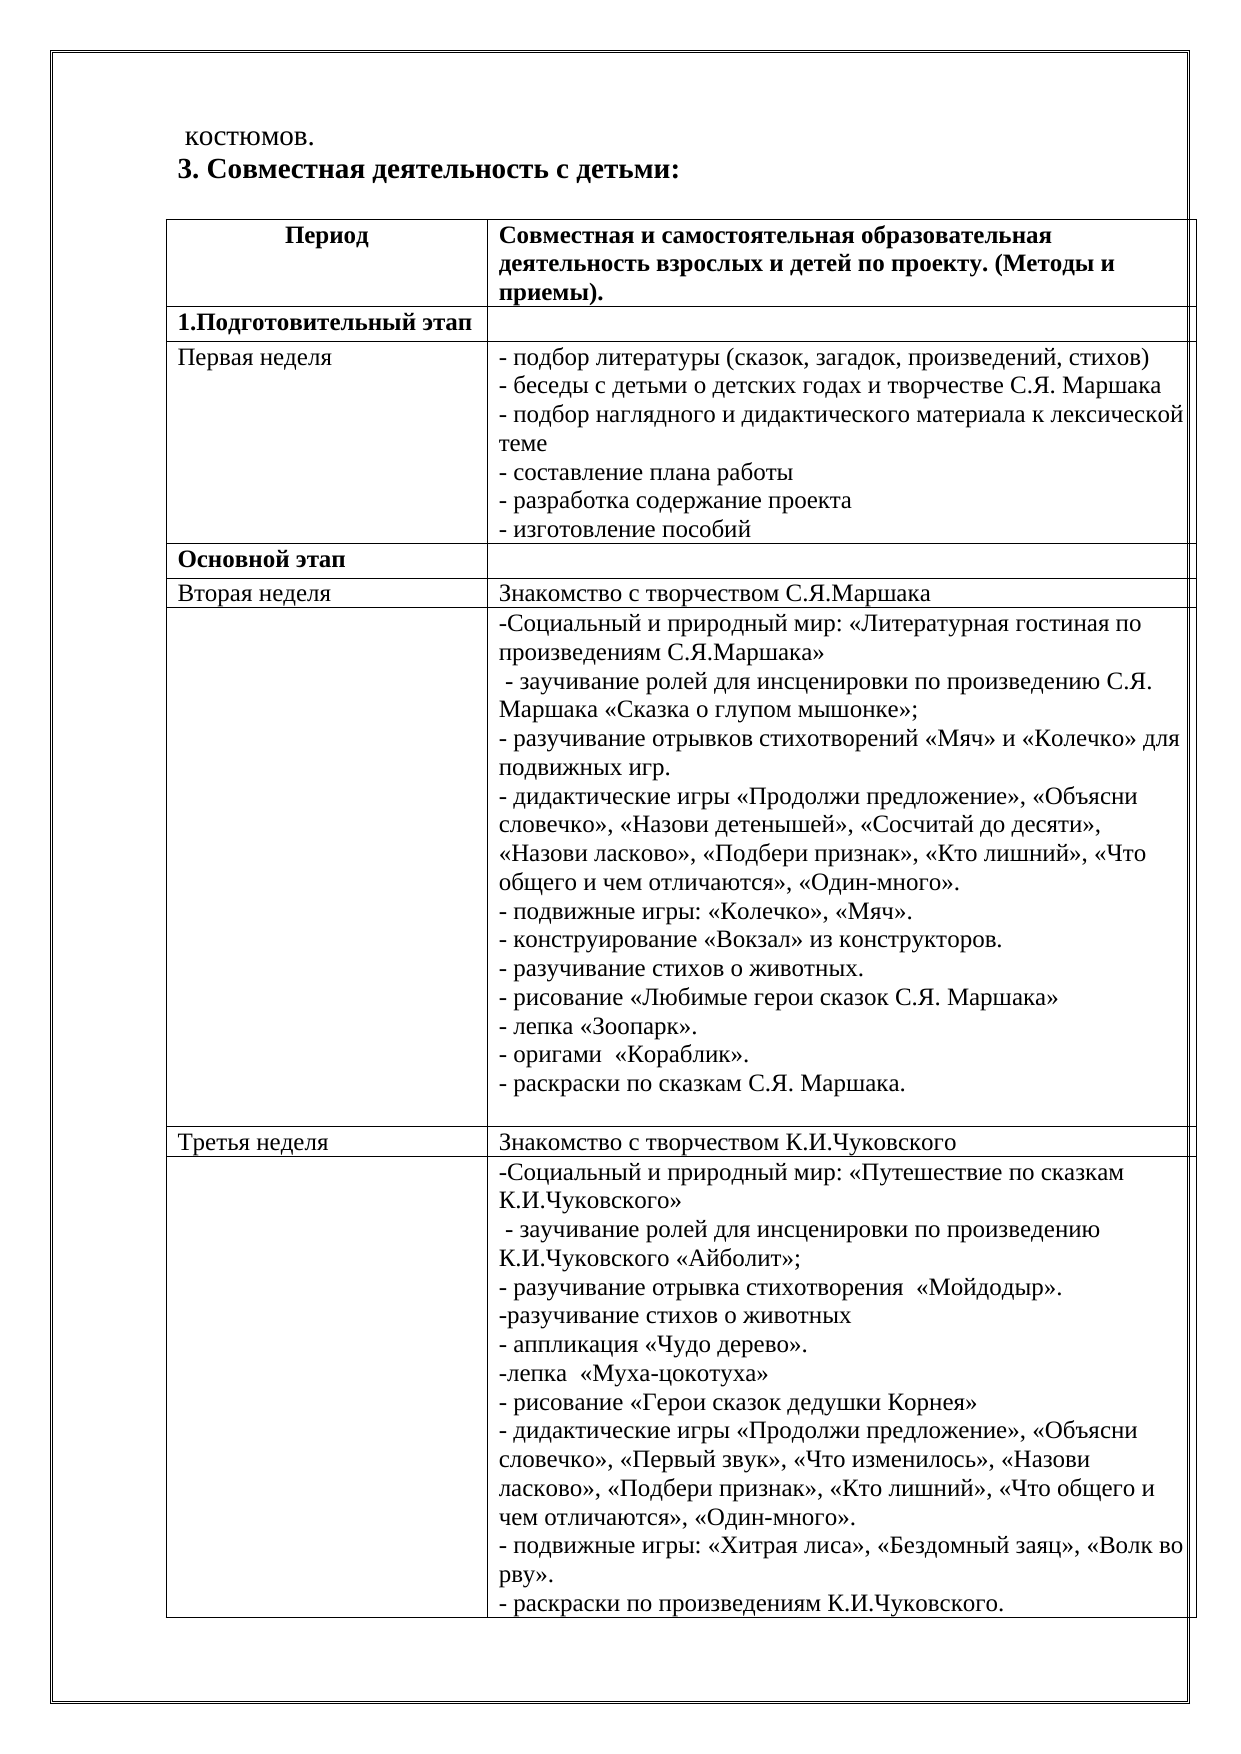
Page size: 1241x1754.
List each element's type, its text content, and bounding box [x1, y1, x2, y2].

table_cell Третья неделя [167, 1127, 487, 1156]
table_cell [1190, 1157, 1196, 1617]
table_header Совместная и самостоятельная образовательная деятельность взрослых и детей по проекту. (Методы и приемы). [488, 220, 1187, 306]
table_cell - подбор литературы (сказок, загадок, произведений, стихов) - беседы с детьми о детских годах и творчестве С.Я. Маршака - подбор наглядного и дидактического материала к лексической теме - составление плана работы - разработка содержание проекта - изготовление пособий [488, 342, 1187, 543]
text костюмов. [177, 118, 1152, 152]
table_cell Знакомство с творчеством С.Я.Маршака [488, 579, 1187, 607]
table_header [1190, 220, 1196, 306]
table_cell [488, 544, 1187, 577]
table_cell Основной этап [167, 544, 487, 577]
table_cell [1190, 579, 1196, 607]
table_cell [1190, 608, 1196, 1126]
table_cell Знакомство с творчеством К.И.Чуковского [488, 1127, 1187, 1156]
table_header Период [167, 220, 487, 306]
table_cell -Социальный и природный мир: «Путешествие по сказкам К.И.Чуковского» - заучивание ролей для инсценировки по произведению К.И.Чуковского «Айболит»; - разучивание отрывка стихотворения «Мойдодыр». -разучивание стихов о животных - аппликация «Чудо дерево». -лепка «Муха-цокотуха» - рисование «Герои сказок дедушки Корнея» - дидактические игры «Продолжи предложение», «Объясни словечко», «Первый звук», «Что изменилось», «Назови ласково», «Подбери признак», «Кто лишний», «Что общего и чем отличаются», «Один-много». - подвижные игры: «Хитрая лиса», «Бездомный заяц», «Волк во рву». - раскраски по произведениям К.И.Чуковского. [488, 1157, 1187, 1617]
table_cell Вторая неделя [167, 579, 487, 607]
table_cell [167, 608, 487, 1126]
table_cell [488, 307, 1187, 341]
table_cell [167, 1157, 487, 1617]
table_cell Первая неделя [167, 342, 487, 543]
table_cell [1190, 307, 1196, 341]
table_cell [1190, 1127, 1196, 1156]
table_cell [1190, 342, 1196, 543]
table_cell -Социальный и природный мир: «Литературная гостиная по произведениям С.Я.Маршака» - заучивание ролей для инсценировки по произведению С.Я. Маршака «Сказка о глупом мышонке»; - разучивание отрывков стихотворений «Мяч» и «Колечко» для подвижных игр. - дидактические игры «Продолжи предложение», «Объясни словечко», «Назови детенышей», «Сосчитай до десяти», «Назови ласково», «Подбери признак», «Кто лишний», «Что общего и чем отличаются», «Один-много». - подвижные игры: «Колечко», «Мяч». - конструирование «Вокзал» из конструкторов. - разучивание стихов о животных. - рисование «Любимые герои сказок С.Я. Маршака» - лепка «Зоопарк». - оригами «Кораблик». - раскраски по сказкам С.Я. Маршака. [488, 608, 1187, 1126]
text 3. Совместная деятельность с детьми: [177, 152, 1152, 185]
table_cell [1190, 544, 1196, 577]
table_cell 1.Подготовительный этап [167, 307, 487, 341]
